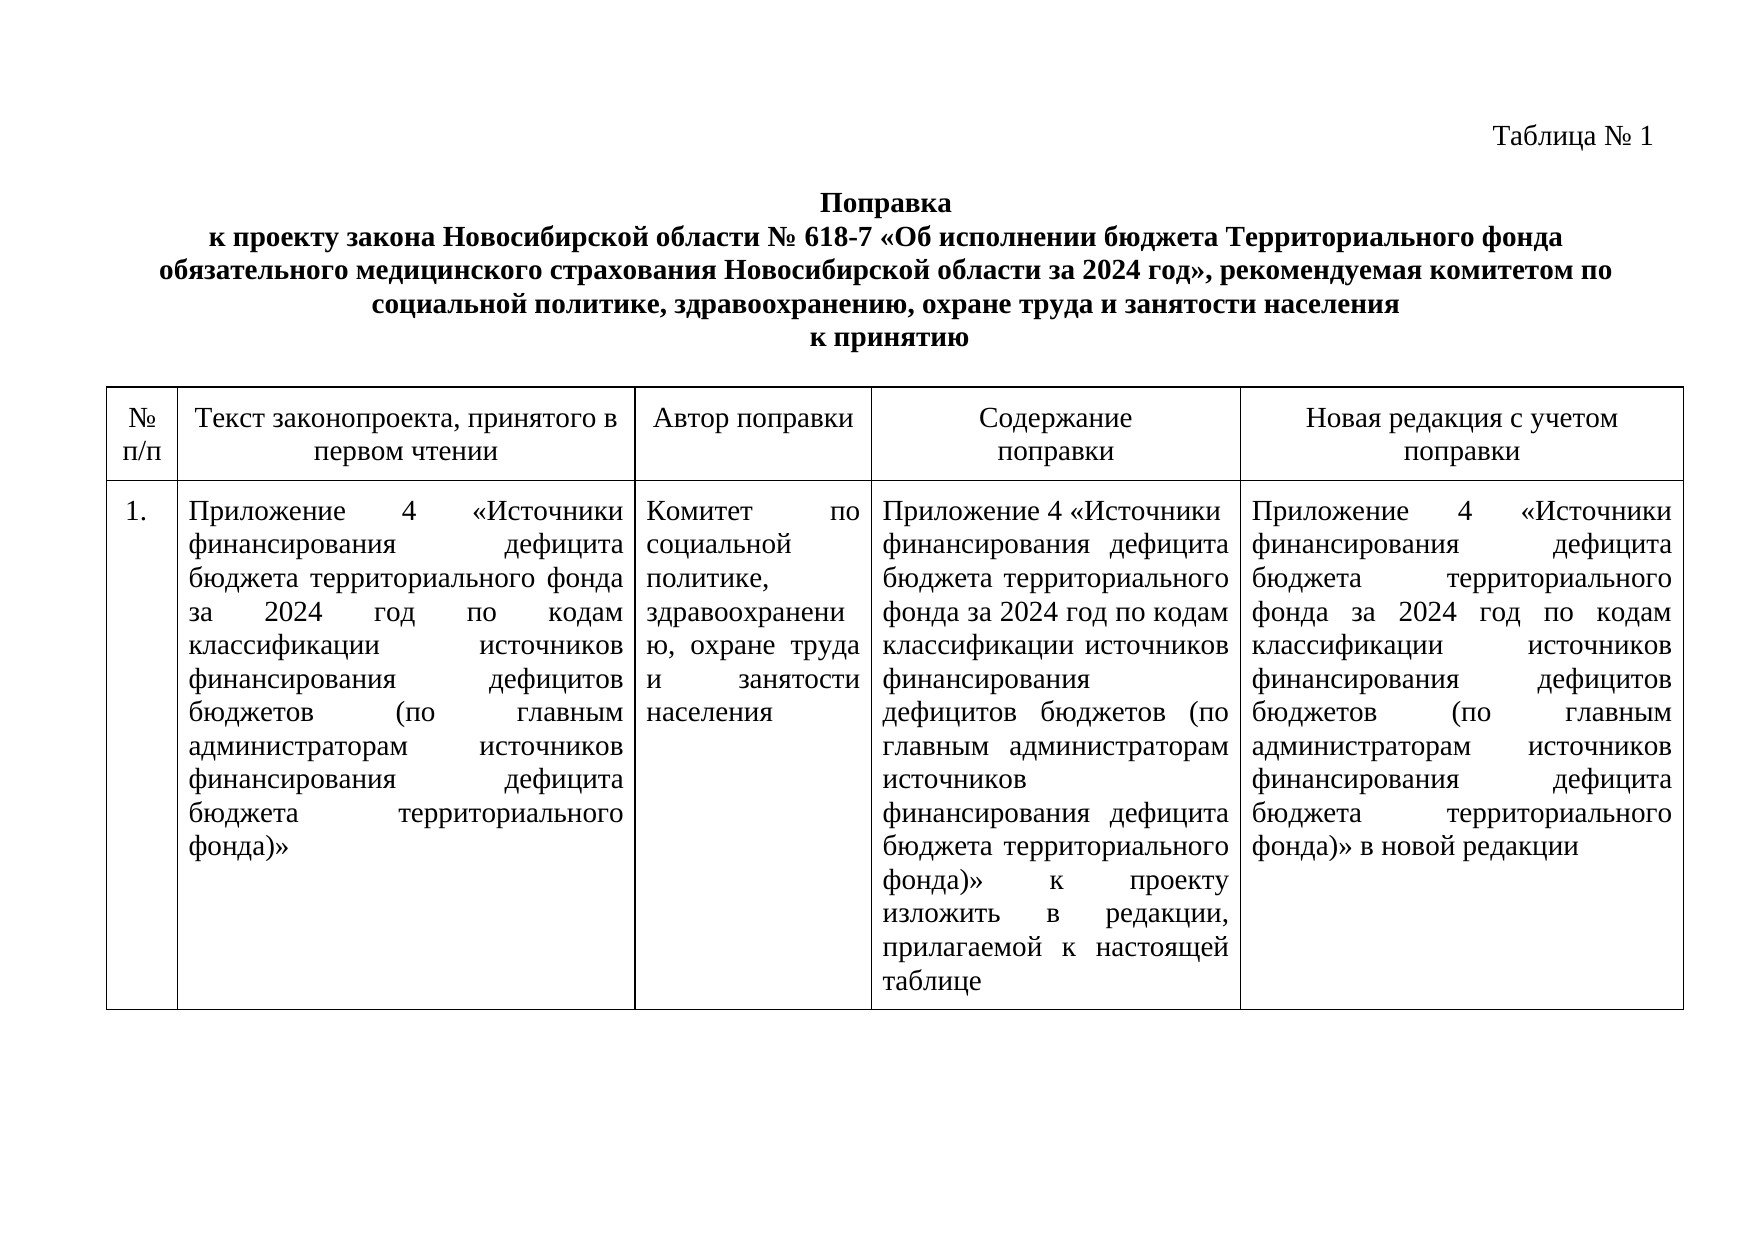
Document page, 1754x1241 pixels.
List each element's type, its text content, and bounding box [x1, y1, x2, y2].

table_cell Комитет по социальной политике, здравоохранению, охране труда и занятости населения [636, 481, 871, 1009]
text Поправка [118, 185, 1653, 219]
table_header № п/п [107, 388, 177, 479]
table_cell Приложение 4 «Источники финансирования дефицита бюджета территориального фонда за 2024 год по кодам классификации источников финансирования дефицитов бюджетов (по главным администраторам источников финансирования дефицита бюджета территориального фонда)» [178, 481, 634, 1009]
table_cell 1. [107, 481, 177, 1009]
table_header Автор поправки [636, 388, 871, 479]
table_cell Приложение 4 «Источники финансирования дефицита бюджета территориального фонда за 2024 год по кодам классификации источников финансирования дефицитов бюджетов (по главным администраторам источников финансирования дефицита бюджета территориального фонда)» к проекту изложить в редакции, прилагаемой к настоящей таблице [872, 481, 1240, 1009]
text Таблица № 1 [118, 118, 1653, 152]
subtitle к проекту закона Новосибирской области № 618-7 «Об исполнении бюджета Территориального фонда обязательного медицинского страхования Новосибирской области за 2024 год», рекомендуемая комитетом по социальной политике, здравоохранению, охране труда и занятости населения к принятию [118, 219, 1653, 353]
table_header Содержание поправки [872, 388, 1240, 479]
table_cell Приложение 4 «Источники финансирования дефицита бюджета территориального фонда за 2024 год по кодам классификации источников финансирования дефицитов бюджетов (по главным администраторам источников финансирования дефицита бюджета территориального фонда)» в новой редакции [1241, 481, 1683, 1009]
table_header Текст законопроекта, принятого в первом чтении [178, 388, 634, 479]
table_header Новая редакция с учетом поправки [1241, 388, 1683, 479]
